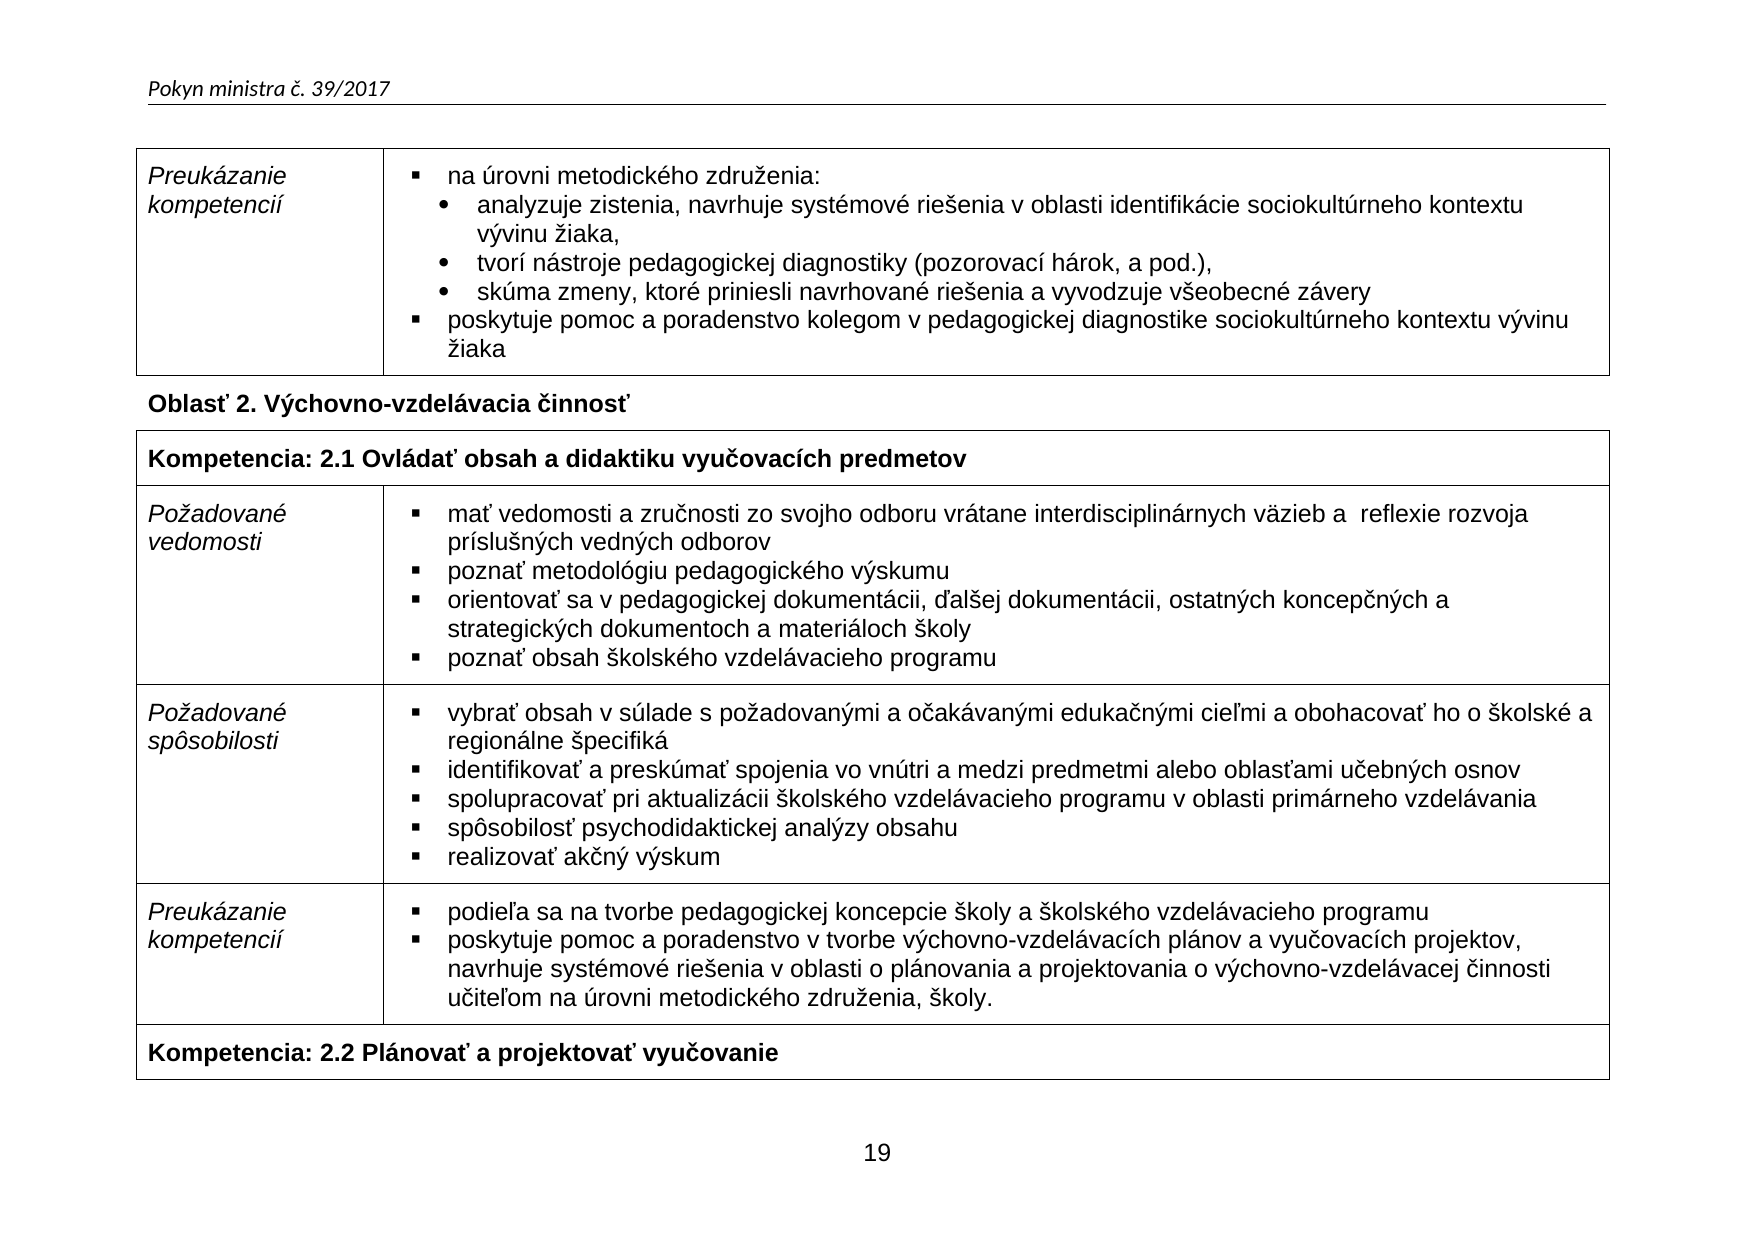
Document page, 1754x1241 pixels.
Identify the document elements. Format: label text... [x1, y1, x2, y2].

table_cell Preukázanie kompetencií [137, 149, 383, 375]
table_cell Preukázanie kompetencií [137, 884, 383, 1024]
table_cell vybrať obsah v súlade s požadovanými a očakávanými edukačnými cieľmi a obohacovať ho o školské a regionálne špecifiká identifikovať a preskúmať spojenia vo vnútri a medzi predmetmi alebo oblasťami učebných osnov spolupracovať pri aktualizácii školského vzdelávacieho programu v oblasti primárneho vzdelávania spôsobilosť psychodidaktickej analýzy obsahu realizovať akčný výskum [384, 685, 1609, 883]
table_cell na úrovni metodického združenia: analyzuje zistenia, navrhuje systémové riešenia v oblasti identifikácie sociokultúrneho kontextu vývinu žiaka, tvorí nástroje pedagogickej diagnostiky (pozorovací hárok, a pod.), skúma zmeny, ktoré priniesli navrhované riešenia a vyvodzuje všeobecné závery poskytuje pomoc a poradenstvo kolegom v pedagogickej diagnostike sociokultúrneho kontextu vývinu žiaka [384, 149, 1609, 375]
table_cell podieľa sa na tvorbe pedagogickej koncepcie školy a školského vzdelávacieho programu poskytuje pomoc a poradenstvo v tvorbe výchovno-vzdelávacích plánov a vyučovacích projektov, navrhuje systémové riešenia v oblasti o plánovania a projektovania o výchovno-vzdelávacej činnosti učiteľom na úrovni metodického združenia, školy. [384, 884, 1609, 1024]
table_header Kompetencia: 2.1 Ovládať obsah a didaktiku vyučovacích predmetov [137, 431, 1609, 485]
text Oblasť 2. Výchovno-vzdelávacia činnosť [148, 389, 1606, 418]
table_cell Požadované vedomosti [137, 486, 383, 684]
table_cell Kompetencia: 2.2 Plánovať a projektovať vyučovanie [137, 1025, 1609, 1079]
table_cell mať vedomosti a zručnosti zo svojho odboru vrátane interdisciplinárnych väzieb a reflexie rozvoja príslušných vedných odborov poznať metodológiu pedagogického výskumu orientovať sa v pedagogickej dokumentácii, ďalšej dokumentácii, ostatných koncepčných a strategických dokumentoch a materiáloch školy poznať obsah školského vzdelávacieho programu [384, 486, 1609, 684]
table_cell Požadované spôsobilosti [137, 685, 383, 883]
